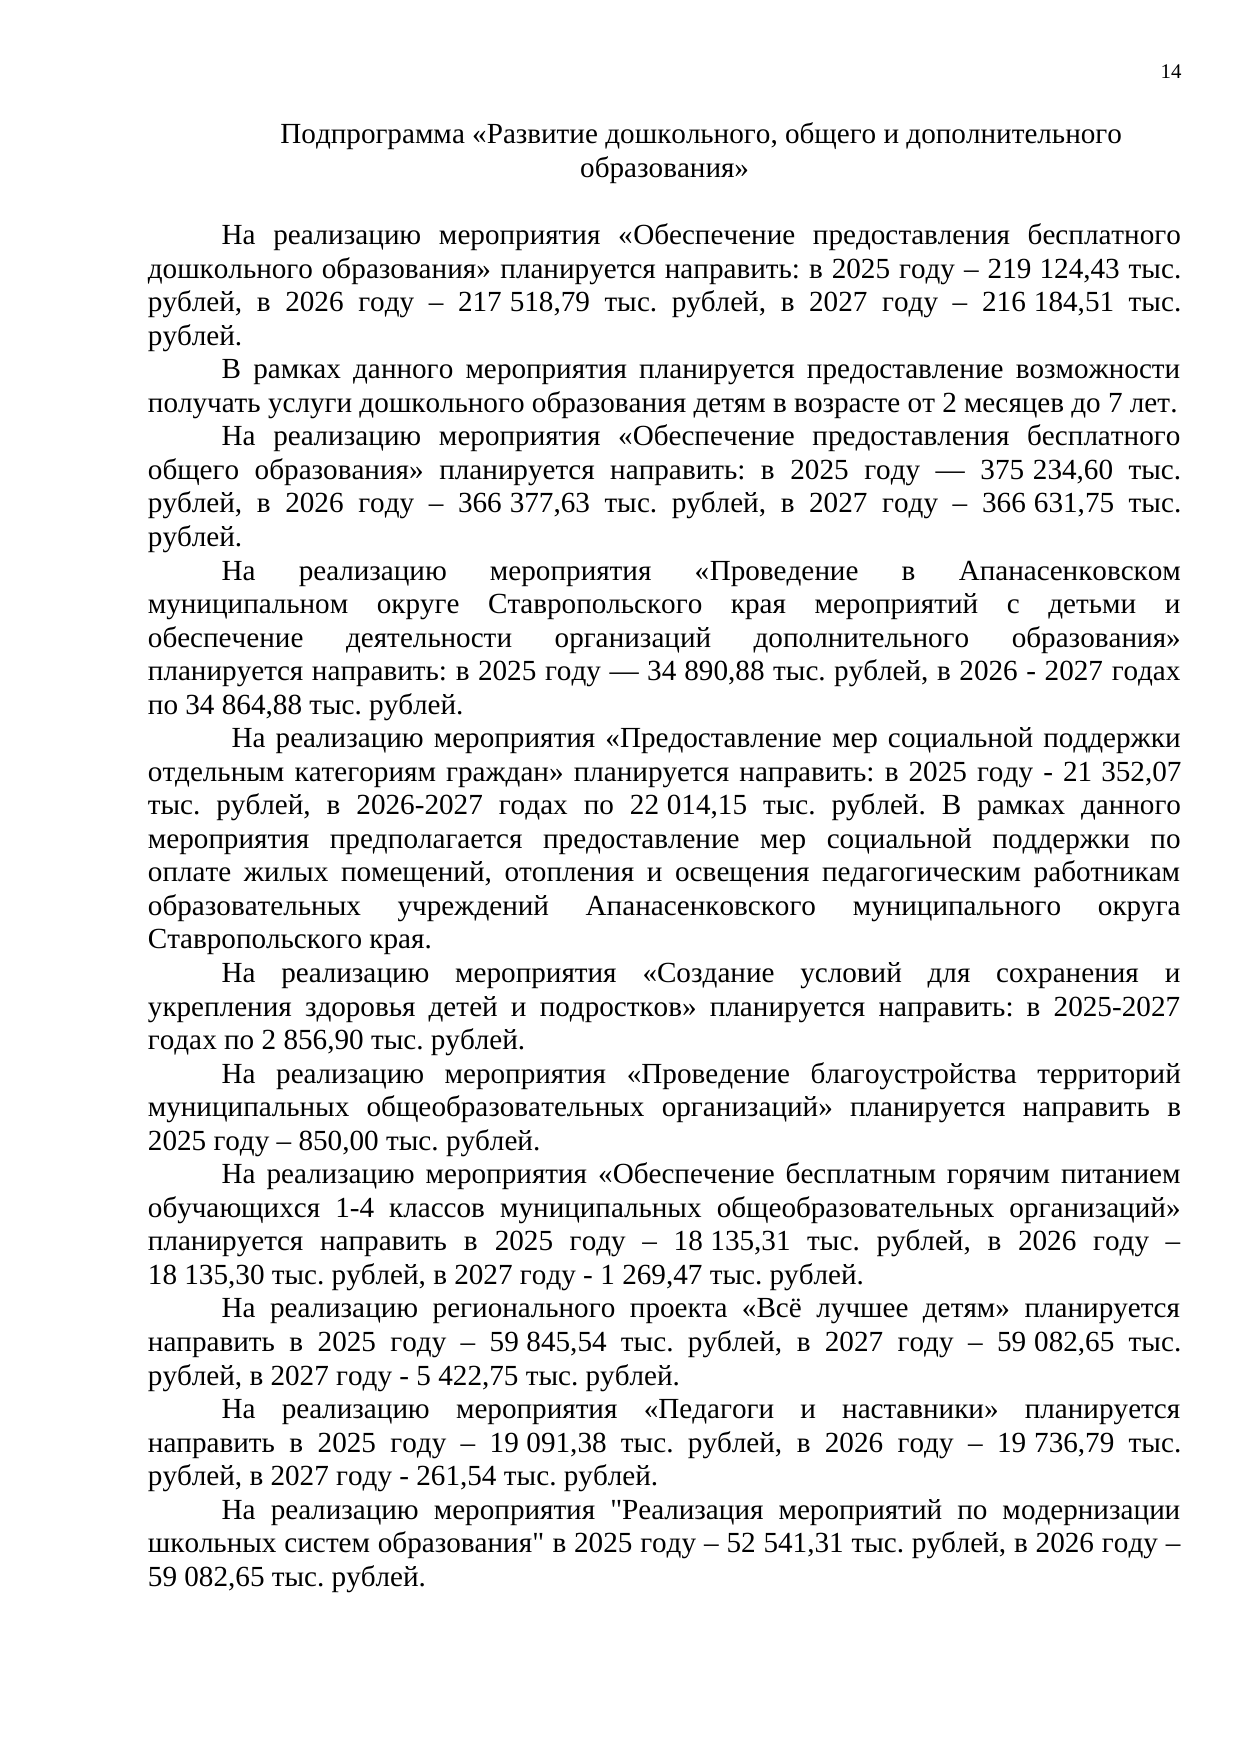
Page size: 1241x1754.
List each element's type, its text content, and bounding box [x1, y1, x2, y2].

text На реализацию регионального проекта «Всё лучшее детям» планируется направить в 2025 году – 59 845,54 тыс. рублей, в 2027 году – 59 082,65 тыс. рублей, в 2027 году - 5 422,75 тыс. рублей. [148, 1291, 1181, 1391]
text На реализацию мероприятия «Проведение благоустройства территорий муниципальных общеобразовательных организаций» планируется направить в 2025 году – 850,00 тыс. рублей. [148, 1056, 1181, 1156]
text На реализацию мероприятия "Реализация мероприятий по модернизации школьных систем образования" в 2025 году – 52 541,31 тыс. рублей, в 2026 году – 59 082,65 тыс. рублей. [148, 1492, 1181, 1592]
text На реализацию мероприятия «Проведение в Апанасенковском муниципальном округе Ставропольского края мероприятий с детьми и обеспечение деятельности организаций дополнительного образования» планируется направить: в 2025 году — 34 890,88 тыс. рублей, в 2026 - 2027 годах по 34 864,88 тыс. рублей. [148, 553, 1181, 720]
text На реализацию мероприятия «Создание условий для сохранения и укрепления здоровья детей и подростков» планируется направить: в 2025-2027 годах по 2 856,90 тыс. рублей. [148, 955, 1181, 1056]
text На реализацию мероприятия «Педагоги и наставники» планируется направить в 2025 году – 19 091,38 тыс. рублей, в 2026 году – 19 736,79 тыс. рублей, в 2027 году - 261,54 тыс. рублей. [148, 1391, 1181, 1492]
text В рамках данного мероприятия планируется предоставление возможности получать услуги дошкольного образования детям в возрасте от 2 месяцев до 7 лет. [148, 351, 1181, 418]
text На реализацию мероприятия «Обеспечение бесплатным горячим питанием обучающихся 1-4 классов муниципальных общеобразовательных организаций» планируется направить в 2025 году – 18 135,31 тыс. рублей, в 2026 году – 18 135,30 тыс. рублей, в 2027 году - 1 269,47 тыс. рублей. [148, 1156, 1181, 1291]
text На реализацию мероприятия «Обеспечение предоставления бесплатного дошкольного образования» планируется направить: в 2025 году – 219 124,43 тыс. рублей, в 2026 году – 217 518,79 тыс. рублей, в 2027 году – 216 184,51 тыс. рублей. [148, 217, 1181, 351]
text На реализацию мероприятия «Обеспечение предоставления бесплатного общего образования» планируется направить: в 2025 году — 375 234,60 тыс. рублей, в 2026 году – 366 377,63 тыс. рублей, в 2027 году – 366 631,75 тыс. рублей. [148, 418, 1181, 553]
text Подпрограмма «Развитие дошкольного, общего и дополнительного образования» [148, 117, 1181, 184]
text На реализацию мероприятия «Предоставление мер социальной поддержки отдельным категориям граждан» планируется направить: в 2025 году - 21 352,07 тыс. рублей, в 2026-2027 годах по 22 014,15 тыс. рублей. В рамках данного мероприятия предполагается предоставление мер социальной поддержки по оплате жилых помещений, отопления и освещения педагогическим работникам образовательных учреждений Апанасенковского муниципального округа Ставропольского края. [148, 720, 1181, 955]
